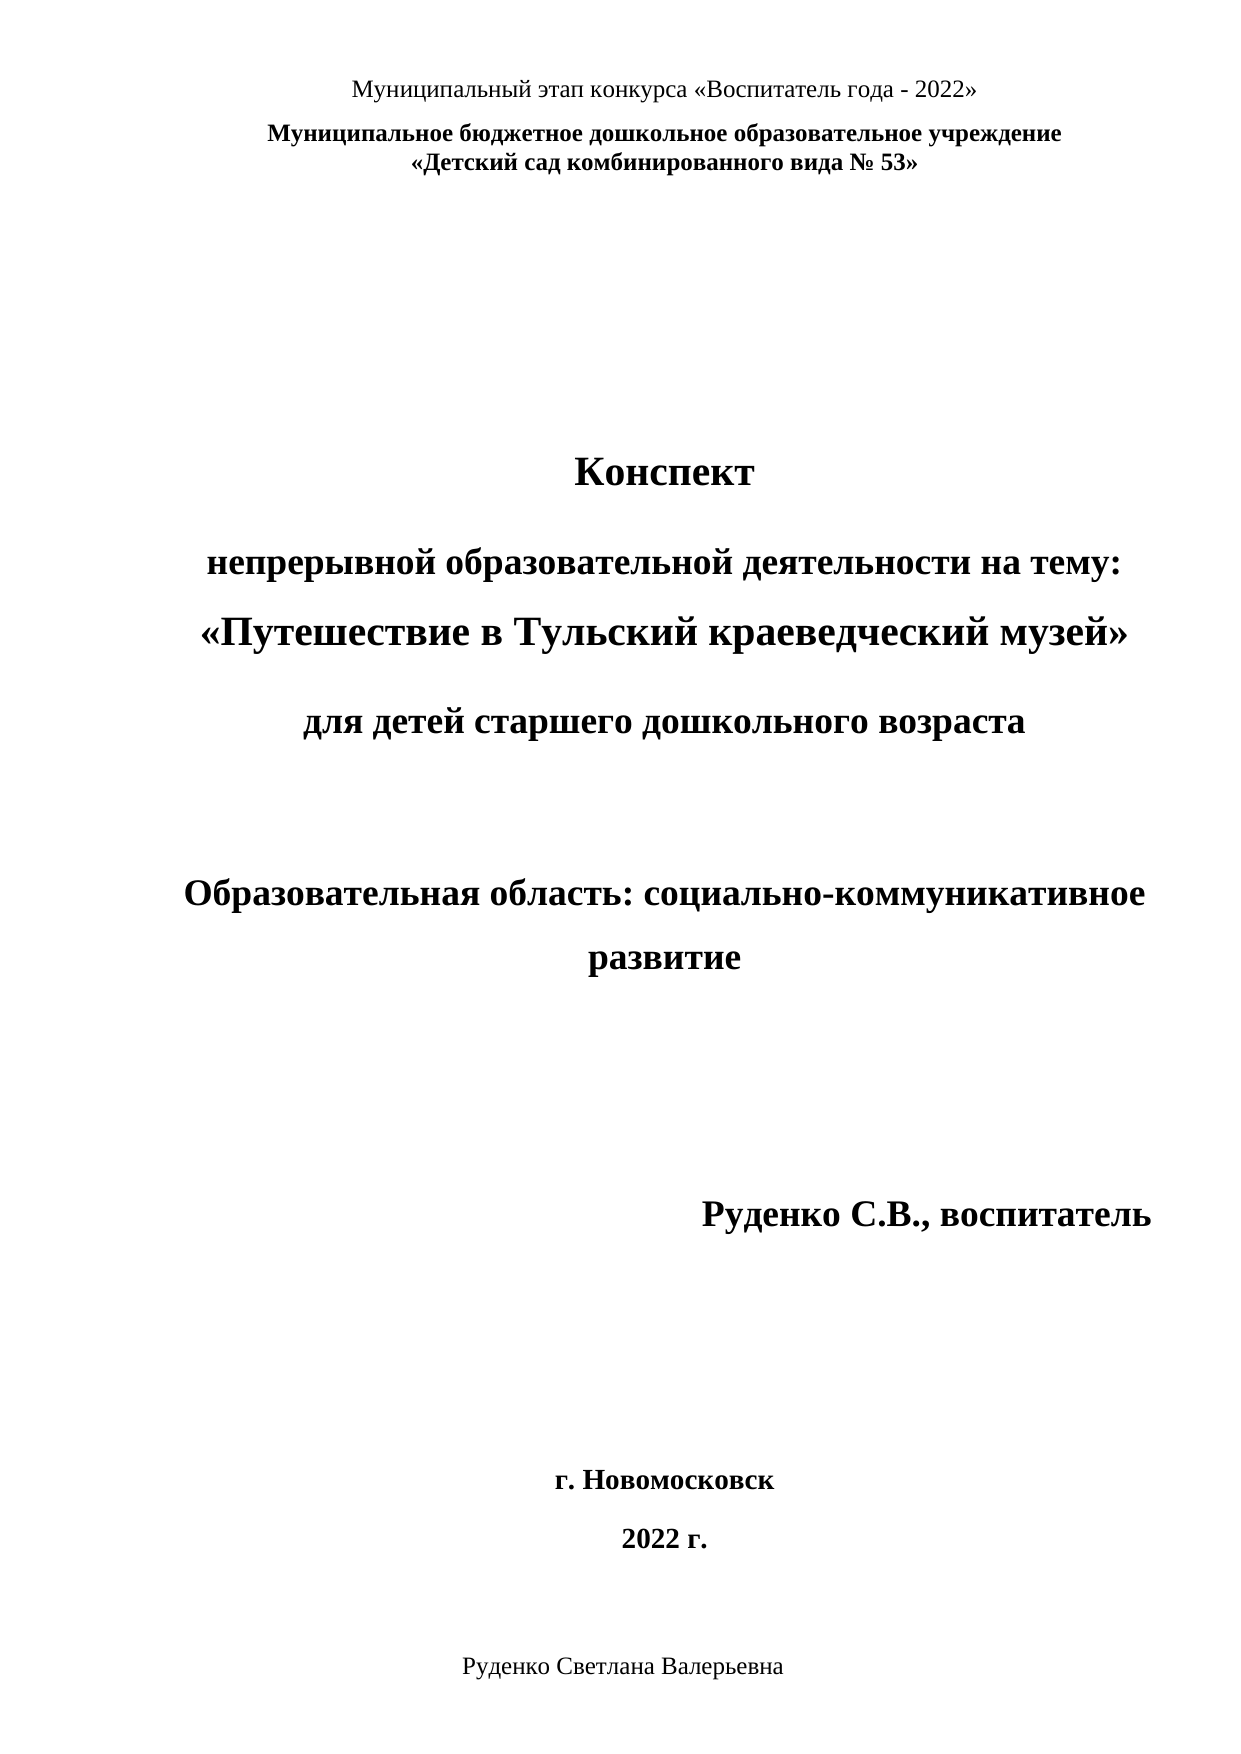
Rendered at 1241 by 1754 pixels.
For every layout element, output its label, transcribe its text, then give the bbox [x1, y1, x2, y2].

text Образовательная область: социально-коммуникативное развитие [177, 870, 1152, 978]
text Конспект [177, 446, 1152, 494]
text для детей старшего дошкольного возраста [177, 699, 1152, 742]
text «Детский сад комбинированного вида № 53» [177, 147, 1152, 176]
text Руденко С.В., воспитатель [177, 1191, 1152, 1234]
text непрерывной образовательной деятельности на тему: «Путешествие в Тульский краеведческий музей» [177, 539, 1152, 654]
text Муниципальное бюджетное дошкольное образовательное учреждение [177, 118, 1152, 147]
text 2022 г. [177, 1521, 1152, 1555]
text г. Новомосковск [177, 1462, 1152, 1496]
